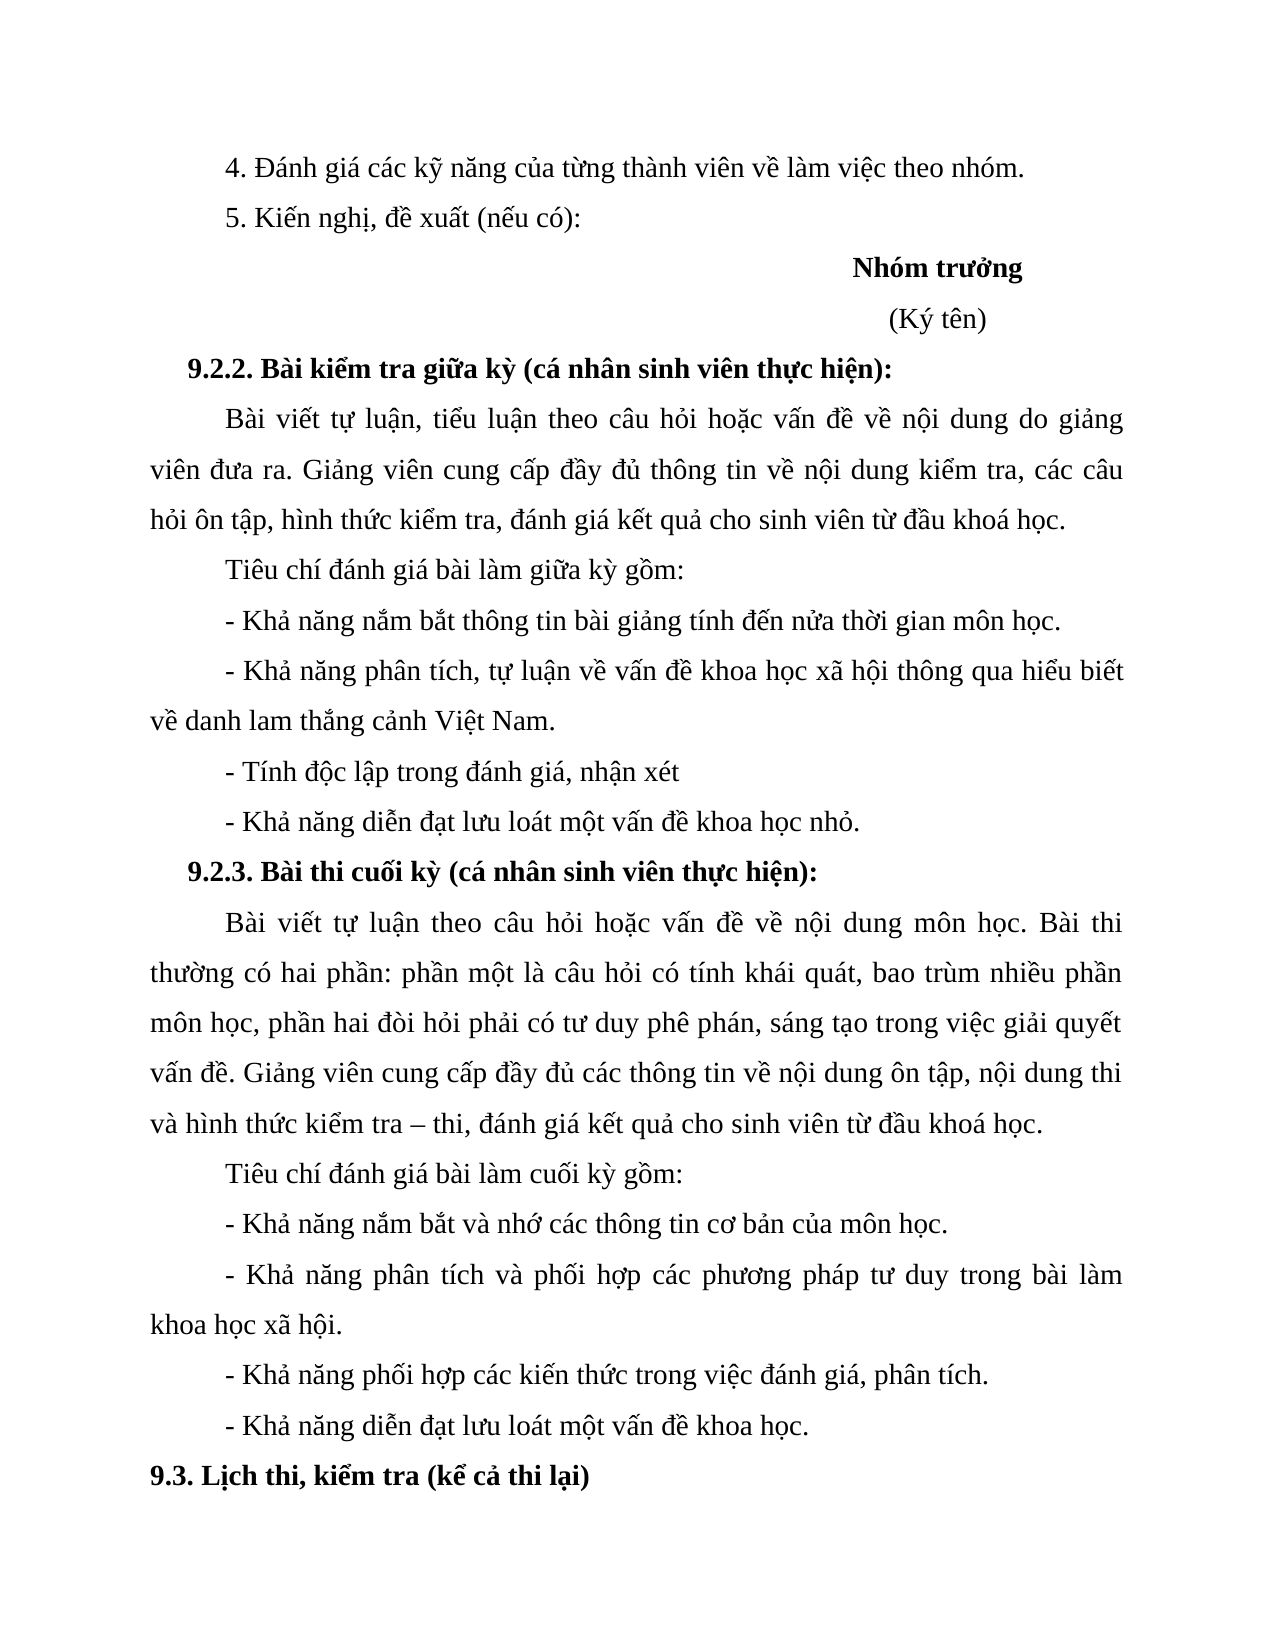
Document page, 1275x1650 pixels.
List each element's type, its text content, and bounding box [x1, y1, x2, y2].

text - Khả năng nắm bắt và nhớ các thông tin cơ bản của môn học. [225, 1207, 1125, 1240]
text - Khả năng phân tích, tự luận về vấn đề khoa học xã hội thông qua hiểu biết về danh lam thắng cảnh Việt . [150, 653, 1125, 737]
text 9.2.2. Bài kiểm tra giữa kỳ (cá nhân sinh viên thực hiện): [150, 351, 1125, 385]
text Bài viết tự luận theo câu hỏi hoặc vấn đề về nội dung môn học. Bài thi thường có hai phần: phần một là câu hỏi có tính khái quát, bao trùm nhiều phần môn học, phần hai đòi hỏi phải có tư duy phê phán, sáng tạo trong việc giải quyết vấn đề. Giảng viên cung cấp đầy đủ các thông tin về nội dung ôn tập, nội dung thi và hình thức kiểm tra – thi, đánh giá kết quả cho sinh viên từ đầu khoá học. [150, 905, 1125, 1139]
text - Khả năng phân tích và phối hợp các phương pháp tư duy trong bài làm khoa học xã hội. [150, 1257, 1125, 1341]
text Tiêu chí đánh giá bài làm giữa kỳ gồm: [150, 552, 1125, 586]
text - Khả năng nắm bắt thông tin bài giảng tính đến nửa thời gian môn học. [150, 603, 1125, 636]
text - Khả năng diễn đạt lưu loát một vấn đề khoa học nhỏ. [150, 804, 1125, 838]
text 9.2.3. Bài thi cuối kỳ (cá nhân sinh viên thực hiện): [150, 854, 1125, 888]
text 5. Kiến nghị, đề xuất (nếu có): [150, 200, 1125, 234]
text - Tính độc lập trong đánh giá, nhận xét [150, 754, 1125, 787]
text - Khả năng phối hợp các kiến thức trong việc đánh giá, phân tích. [225, 1357, 1125, 1391]
text (Ký tên) [675, 301, 1125, 334]
text - Khả năng diễn đạt lưu loát một vấn đề khoa học. [225, 1408, 1125, 1441]
text 4. Đánh giá các kỹ năng của từng thành viên về làm việc theo nhóm. [150, 150, 1125, 183]
text Tiêu chí đánh giá bài làm cuối kỳ gồm: [150, 1156, 1125, 1190]
text 9.3. Lịch thi, kiểm tra (kể cả thi lại) [150, 1458, 1125, 1492]
text Nhóm trưởng [675, 251, 1125, 284]
text Bài viết tự luận, tiểu luận theo câu hỏi hoặc vấn đề về nội dung do giảng viên đưa ra. Giảng viên cung cấp đầy đủ thông tin về nội dung kiểm tra, các câu hỏi ôn tập, hình thức kiểm tra, đánh giá kết quả cho sinh viên từ đầu khoá học. [150, 402, 1125, 536]
